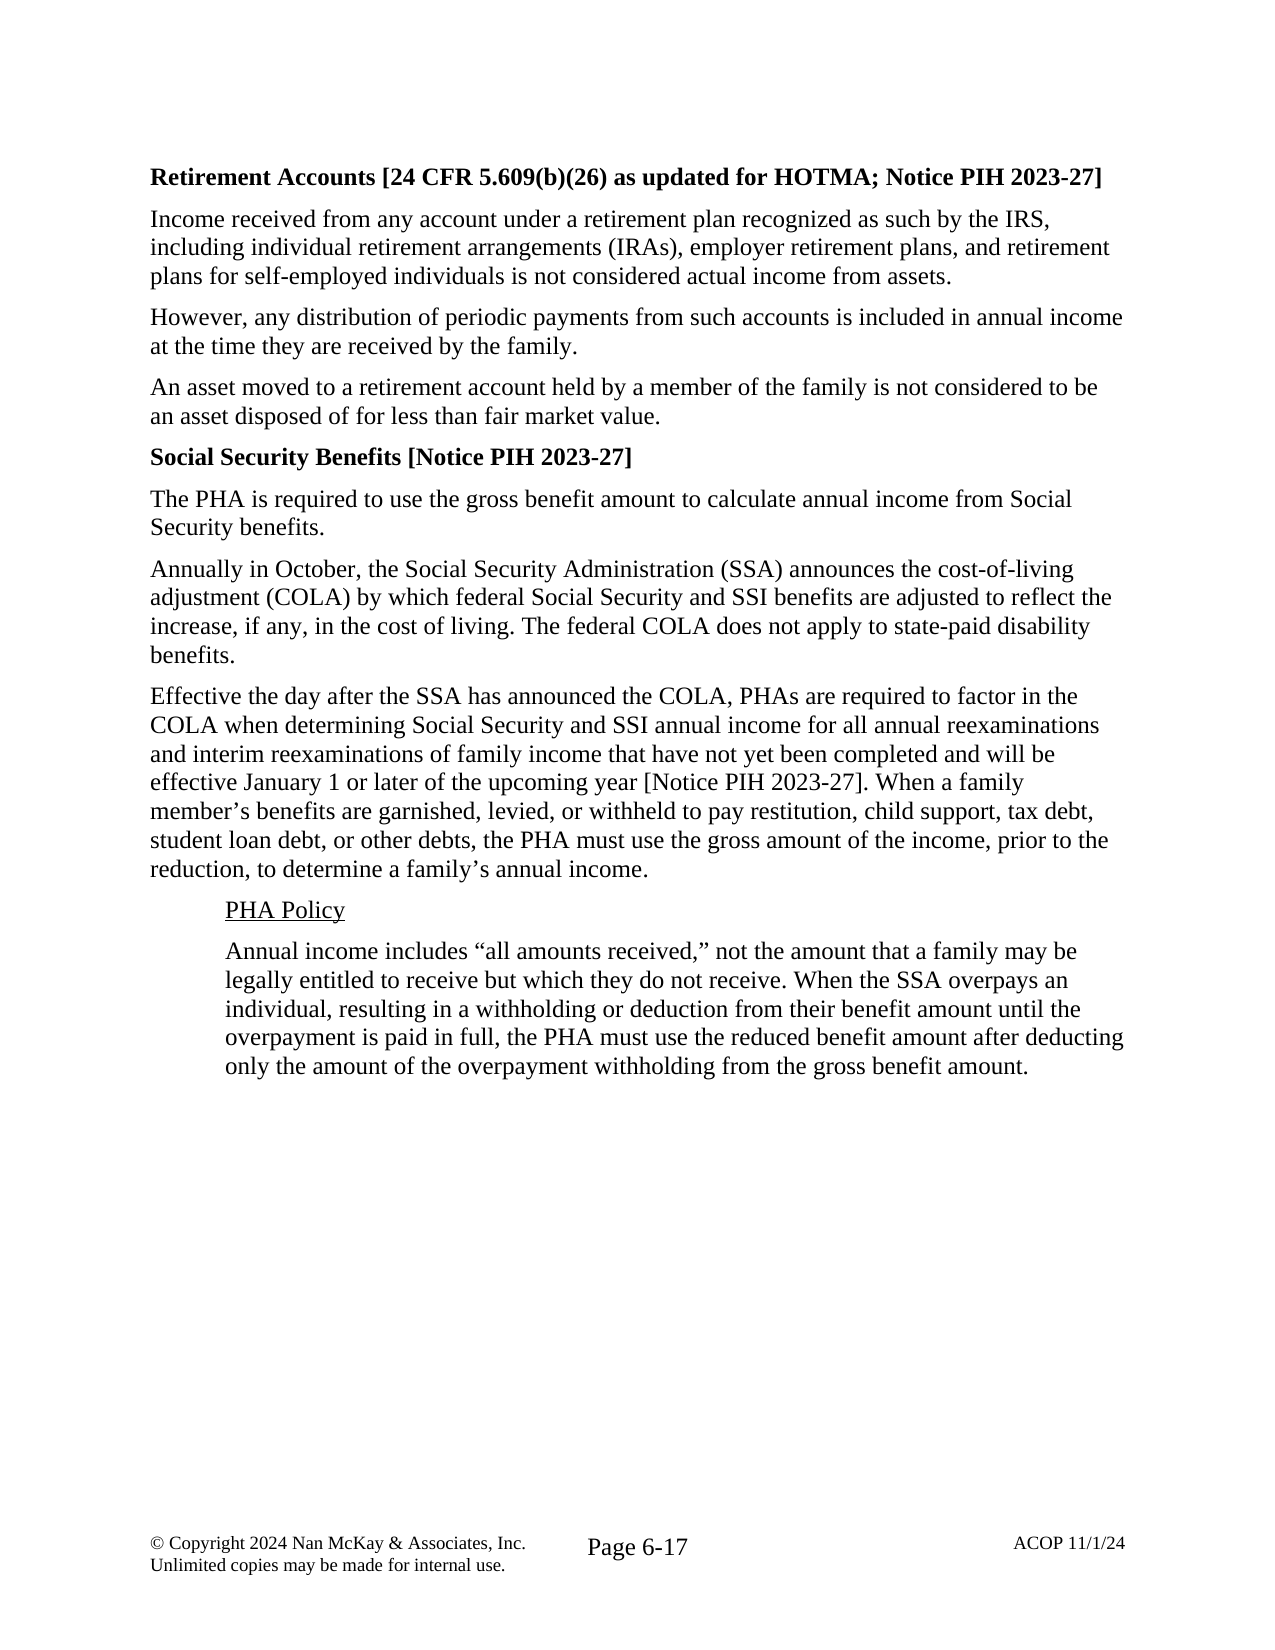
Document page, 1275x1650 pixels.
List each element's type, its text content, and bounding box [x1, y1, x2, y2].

text Income received from any account under a retirement plan recognized as such by the IRS, including individual retirement arrangements (IRAs), employer retirement plans, and retirement plans for self-employed individuals is not considered actual income from assets. [150, 204, 1125, 290]
text PHA Policy [225, 895, 1125, 924]
text Social Security Benefits [Notice PIH 2023-27] [150, 442, 1125, 471]
text Effective the day after the SSA has announced the COLA, PHAs are required to factor in the COLA when determining Social Security and SSI annual income for all annual reexaminations and interim reexaminations of family income that have not yet been completed and will be effective January 1 or later of the upcoming year [Notice PIH 2023-27]. When a family member’s benefits are garnished, levied, or withheld to pay restitution, child support, tax debt, student loan debt, or other debts, the PHA must use the gross amount of the income, prior to the reduction, to determine a family’s annual income. [150, 681, 1125, 882]
text However, any distribution of periodic payments from such accounts is included in annual income at the time they are received by the family. [150, 302, 1125, 360]
text Annual income includes “all amounts received,” not the amount that a family may be legally entitled to receive but which they do not receive. When the SSA overpays an individual, resulting in a withholding or deduction from their benefit amount until the overpayment is paid in full, the PHA must use the reduced benefit amount after deducting only the amount of the overpayment withholding from the gross benefit amount. [225, 936, 1125, 1080]
text Retirement Accounts [24 CFR 5.609(b)(26) as updated for HOTMA; Notice PIH 2023-27] [150, 162, 1125, 191]
text An asset moved to a retirement account held by a member of the family is not considered to be an asset disposed of for less than fair market value. [150, 372, 1125, 430]
text The PHA is required to use the gross benefit amount to calculate annual income from Social Security benefits. [150, 484, 1125, 541]
text Annually in October, the Social Security Administration (SSA) announces the cost-of-living adjustment (COLA) by which federal Social Security and SSI benefits are adjusted to reflect the increase, if any, in the cost of living. The federal COLA does not apply to state-paid disability benefits. [150, 554, 1125, 669]
